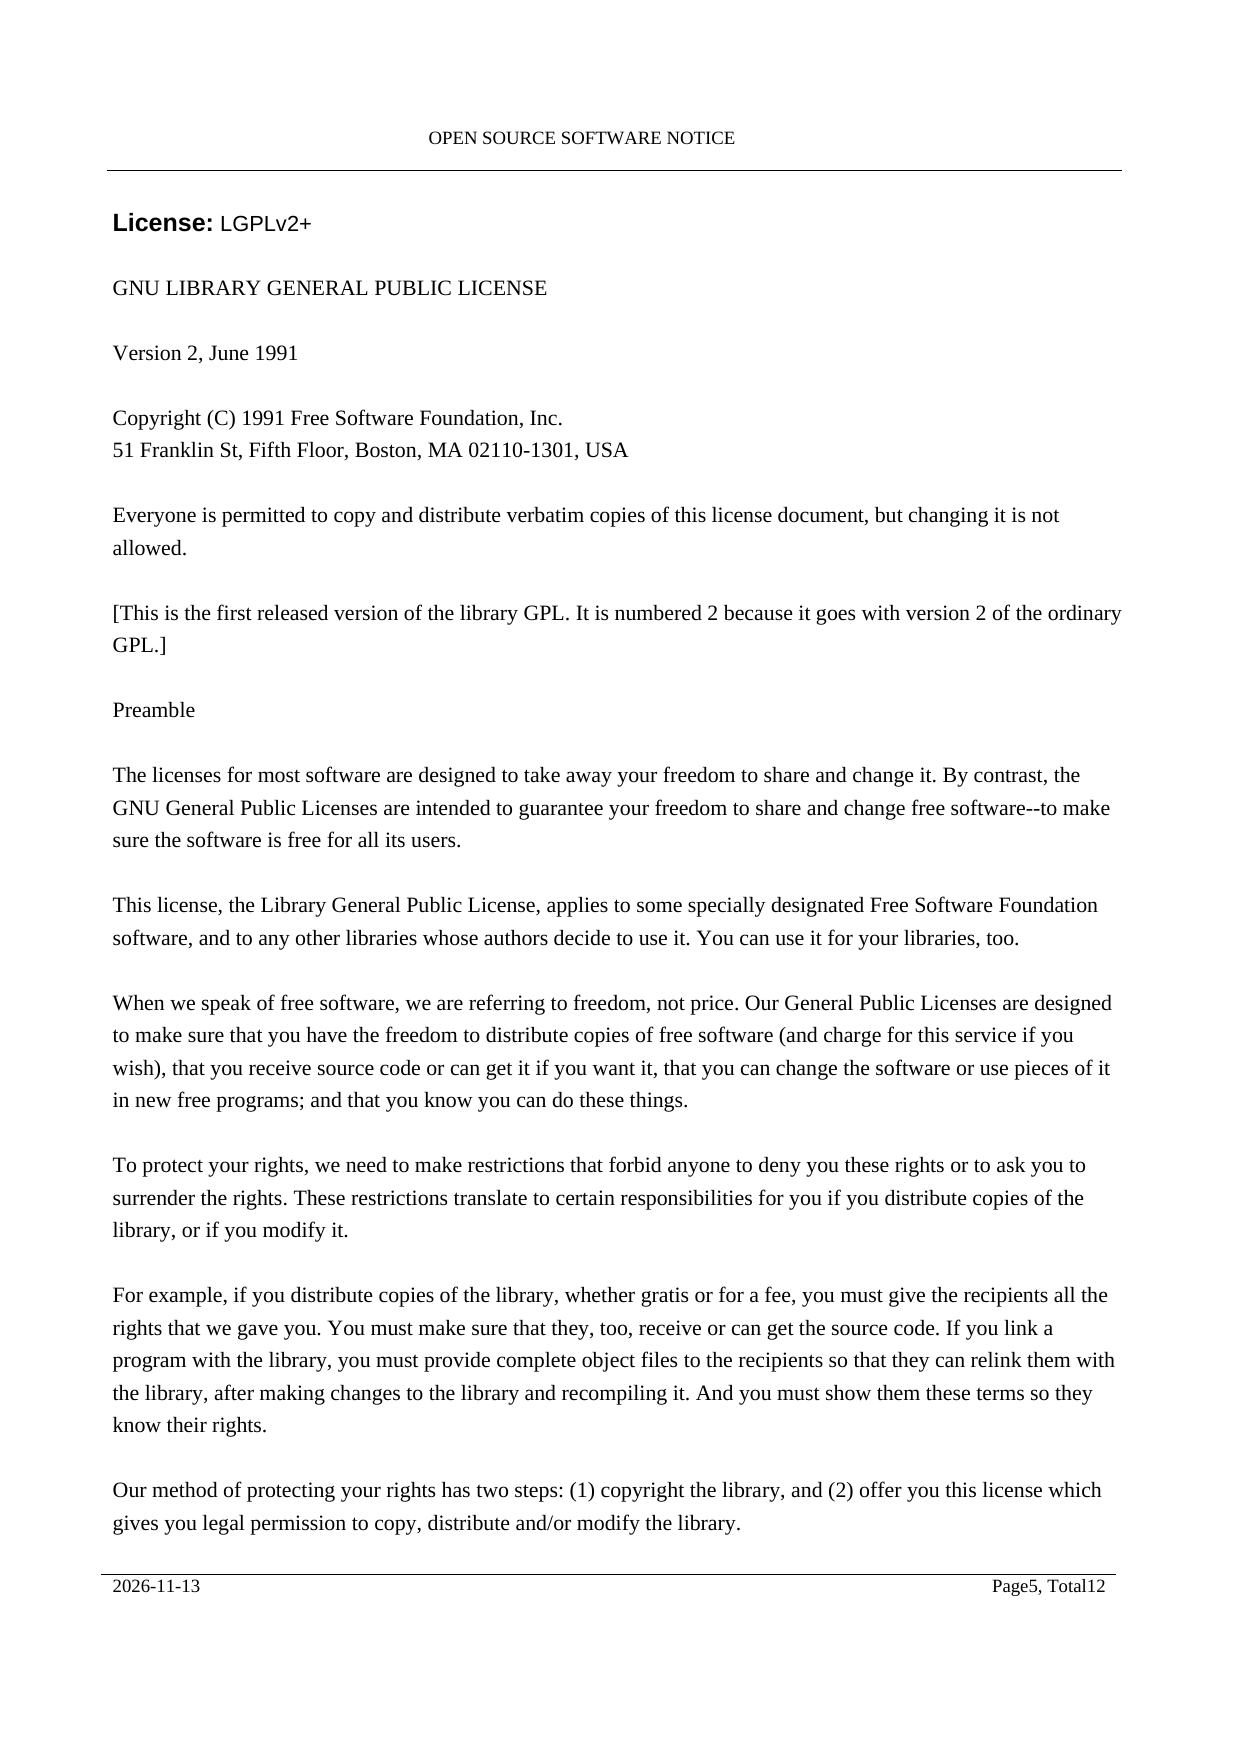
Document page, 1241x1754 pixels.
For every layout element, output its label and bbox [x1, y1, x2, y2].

text [112, 206, 1128, 1539]
